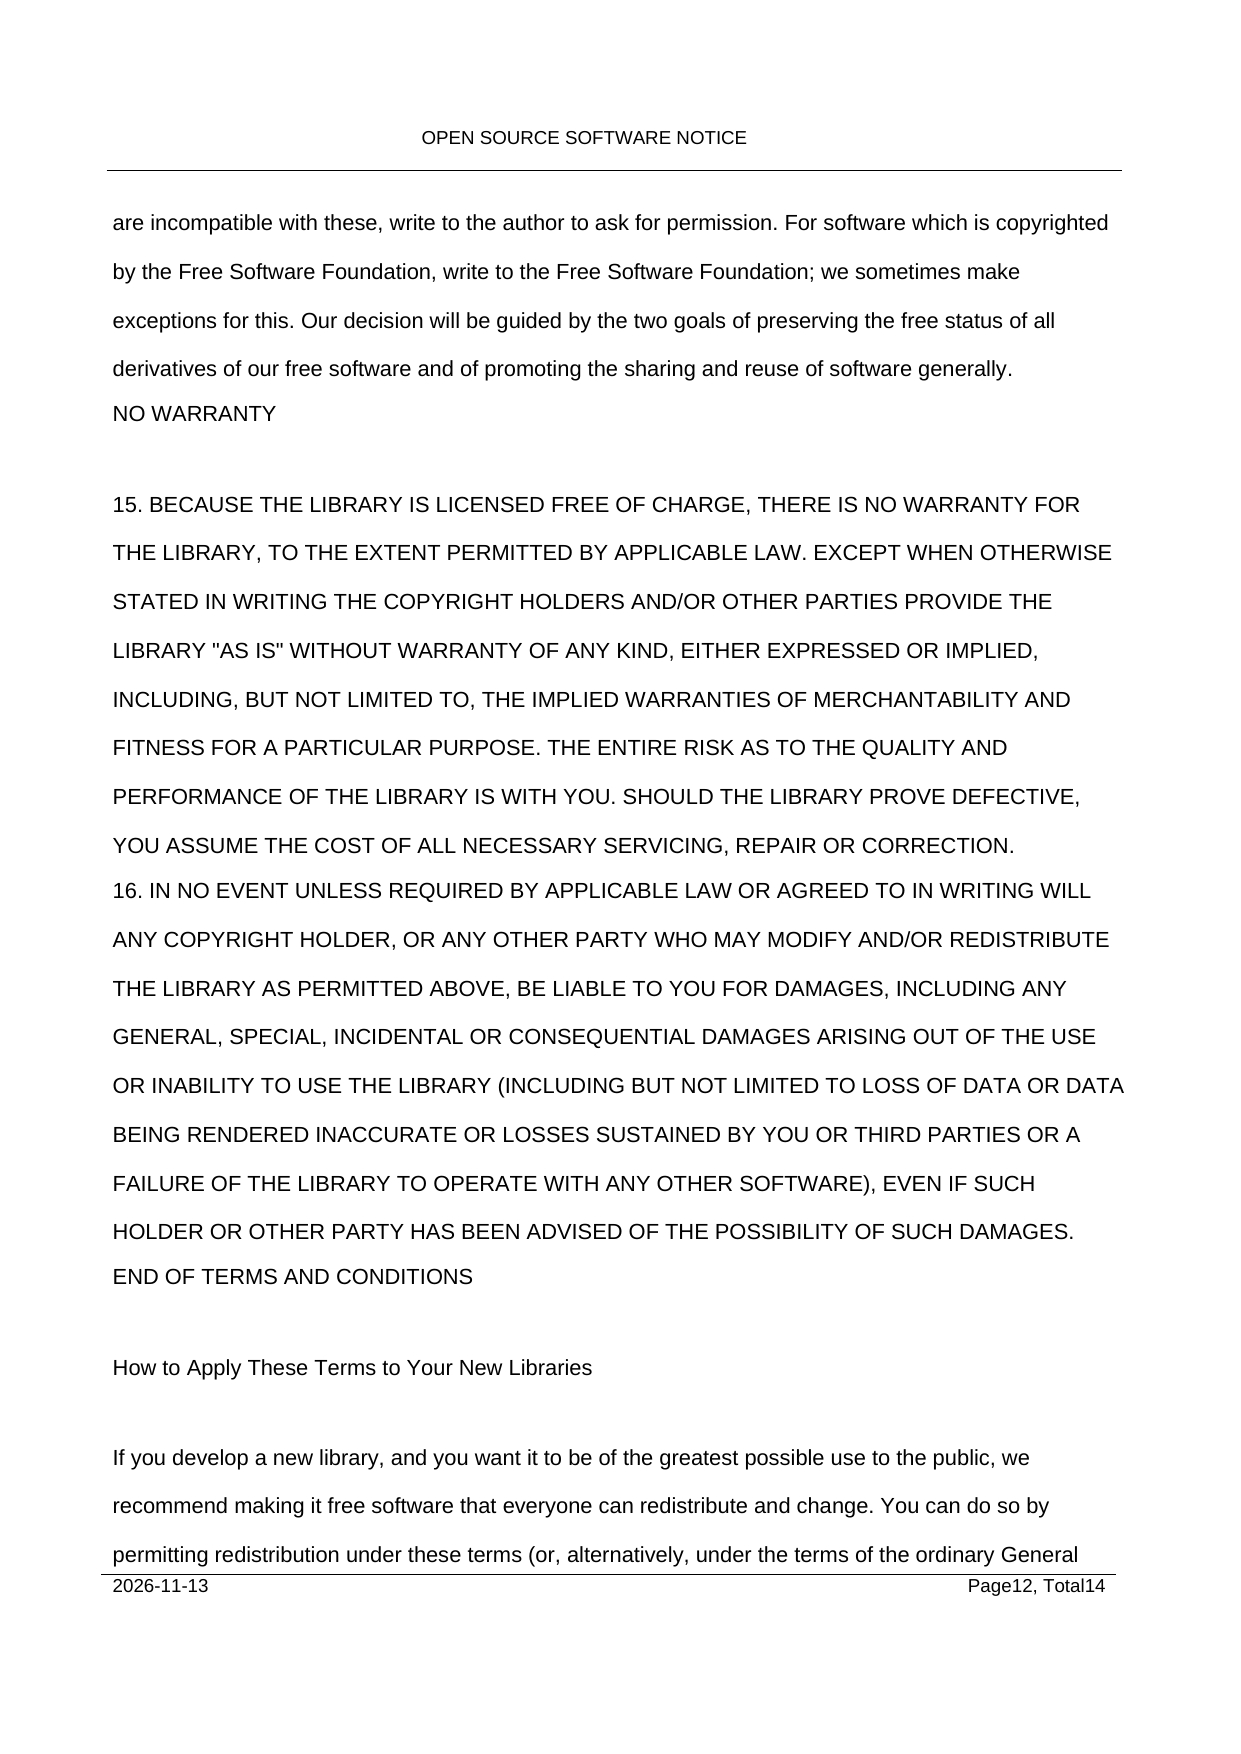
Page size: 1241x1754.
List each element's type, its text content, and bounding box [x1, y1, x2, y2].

text NO WARRANTY [112, 398, 1128, 430]
text 15. BECAUSE THE LIBRARY IS LICENSED FREE OF CHARGE, THERE IS NO WARRANTY FOR THE LIBRARY, TO THE EXTENT PERMITTED BY APPLICABLE LAW. EXCEPT WHEN OTHERWISE STATED IN WRITING THE COPYRIGHT HOLDERS AND/OR OTHER PARTIES PROVIDE THE LIBRARY "AS IS" WITHOUT WARRANTY OF ANY KIND, EITHER EXPRESSED OR IMPLIED, INCLUDING, BUT NOT LIMITED TO, THE IMPLIED WARRANTIES OF MERCHANTABILITY AND FITNESS FOR A PARTICULAR PURPOSE. THE ENTIRE RISK AS TO THE QUALITY AND PERFORMANCE OF THE LIBRARY IS WITH YOU. SHOULD THE LIBRARY PROVE DEFECTIVE, YOU ASSUME THE COST OF ALL NECESSARY SERVICING, REPAIR OR CORRECTION. [112, 488, 1128, 862]
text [112, 1441, 1128, 1571]
text 16. IN NO EVENT UNLESS REQUIRED BY APPLICABLE LAW OR AGREED TO IN WRITING WILL ANY COPYRIGHT HOLDER, OR ANY OTHER PARTY WHO MAY MODIFY AND/OR REDISTRIBUTE THE LIBRARY AS PERMITTED ABOVE, BE LIABLE TO YOU FOR DAMAGES, INCLUDING ANY GENERAL, SPECIAL, INCIDENTAL OR CONSEQUENTIAL DAMAGES ARISING OUT OF THE USE OR INABILITY TO USE THE LIBRARY (INCLUDING BUT NOT LIMITED TO LOSS OF DATA OR DATA BEING RENDERED INACCURATE OR LOSSES SUSTAINED BY YOU OR THIRD PARTIES OR A FAILURE OF THE LIBRARY TO OPERATE WITH ANY OTHER SOFTWARE), EVEN IF SUCH HOLDER OR OTHER PARTY HAS BEEN ADVISED OF THE POSSIBILITY OF SUCH DAMAGES. [112, 874, 1128, 1248]
text END OF TERMS AND CONDITIONS [112, 1261, 1128, 1293]
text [112, 206, 1128, 385]
text How to Apply These Terms to Your New Libraries [112, 1351, 1128, 1383]
